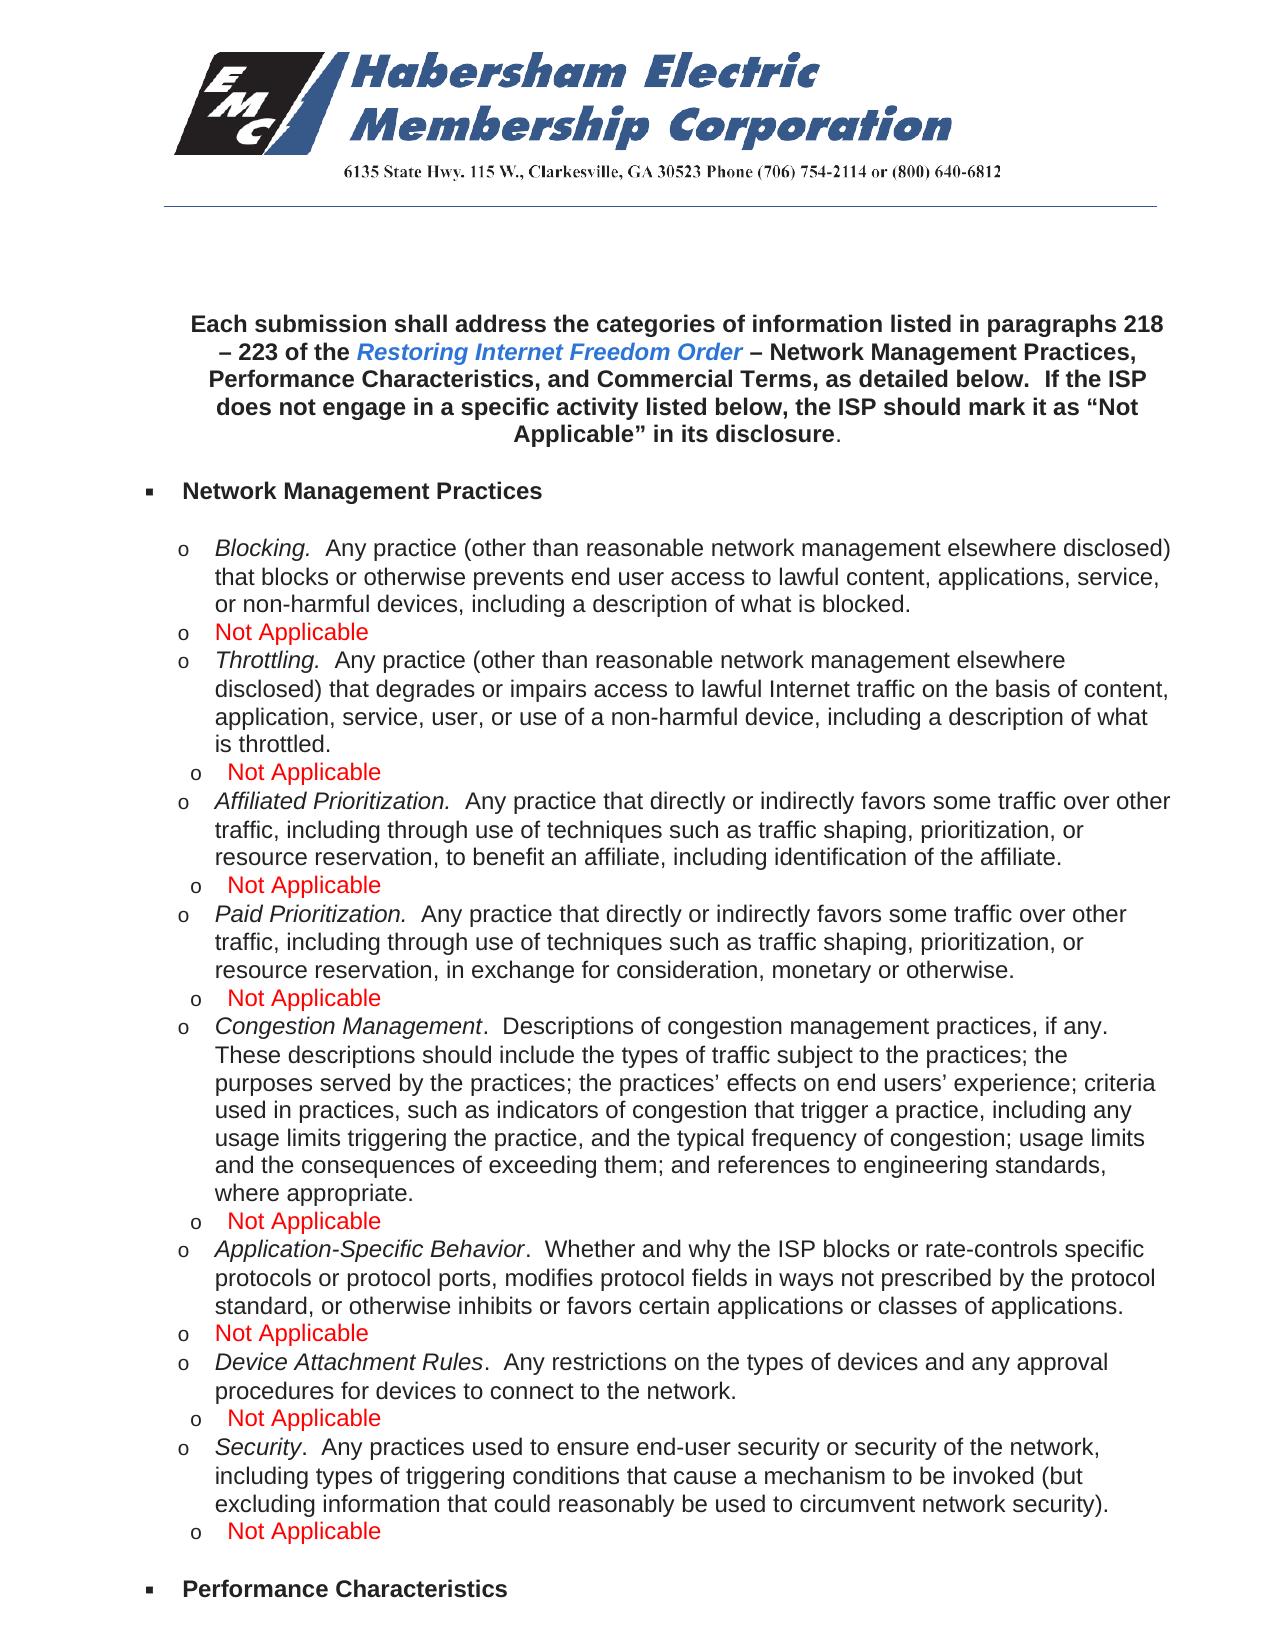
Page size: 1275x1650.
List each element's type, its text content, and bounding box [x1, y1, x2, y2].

list Paid Prioritization. Any practice that directly or indirectly favors some traffic over other traffic, including through use of techniques such as traffic shaping, prioritization, or resource reservation, in exchange for consideration, monetary or otherwise. [177, 899, 1173, 983]
list Congestion Management. Descriptions of congestion management practices, if any. These descriptions should include the types of traffic subject to the practices; the purposes served by the practices; the practices’ effects on end users’ experience; criteria used in practices, such as indicators of congestion that trigger a practice, including any usage limits triggering the practice, and the typical frequency of congestion; usage limits and the consequences of exceeding them; and references to engineering standards, where appropriate. [177, 1012, 1173, 1207]
list Not Applicable [189, 871, 1173, 899]
text Each submission shall address the categories of information listed in paragraphs 218 – 223 of the Restoring Internet Freedom Order – Network Management Practices, Performance Characteristics, and Commercial Terms, as detailed below. If the ISP does not engage in a specific activity listed below, the ISP should mark it as “Not Applicable” in its disclosure. [182, 310, 1173, 448]
list Blocking. Any practice (other than reasonable network management elsewhere disclosed) that blocks or otherwise prevents end user access to lawful content, applications, service, or non-harmful devices, including a description of what is blocked. [177, 534, 1173, 618]
list Not Applicable [189, 758, 1173, 787]
list Device Attachment Rules. Any restrictions on the types of devices and any approval procedures for devices to connect to the network. [177, 1348, 1173, 1404]
list Application-Specific Behavior. Whether and why the ISP blocks or rate-controls specific protocols or protocol ports, modifies protocol fields in ways not prescribed by the protocol standard, or otherwise inhibits or favors certain applications or classes of applications. [177, 1235, 1173, 1319]
list Performance Characteristics [144, 1575, 1173, 1603]
picture [173, 52, 952, 155]
picture [344, 165, 1000, 181]
list Not Applicable [177, 1319, 1173, 1348]
list Not Applicable [177, 618, 1173, 646]
list Not Applicable [189, 1404, 1173, 1433]
list Not Applicable [189, 1207, 1173, 1235]
list Throttling. Any practice (other than reasonable network management elsewhere disclosed) that degrades or impairs access to lawful Internet traffic on the basis of content, application, service, user, or use of a non-harmful device, including a description of what is throttled. [177, 646, 1173, 758]
list Not Applicable [189, 983, 1173, 1012]
list Not Applicable [189, 1517, 1173, 1546]
list Affiliated Prioritization. Any practice that directly or indirectly favors some traffic over other traffic, including through use of techniques such as traffic shaping, prioritization, or resource reservation, to benefit an affiliate, including identification of the affiliate. [177, 787, 1173, 871]
list Network Management Practices [144, 477, 1173, 504]
list Security. Any practices used to ensure end-user security or security of the network, including types of triggering conditions that cause a mechanism to be invoked (but excluding information that could reasonably be used to circumvent network security). [177, 1433, 1173, 1517]
